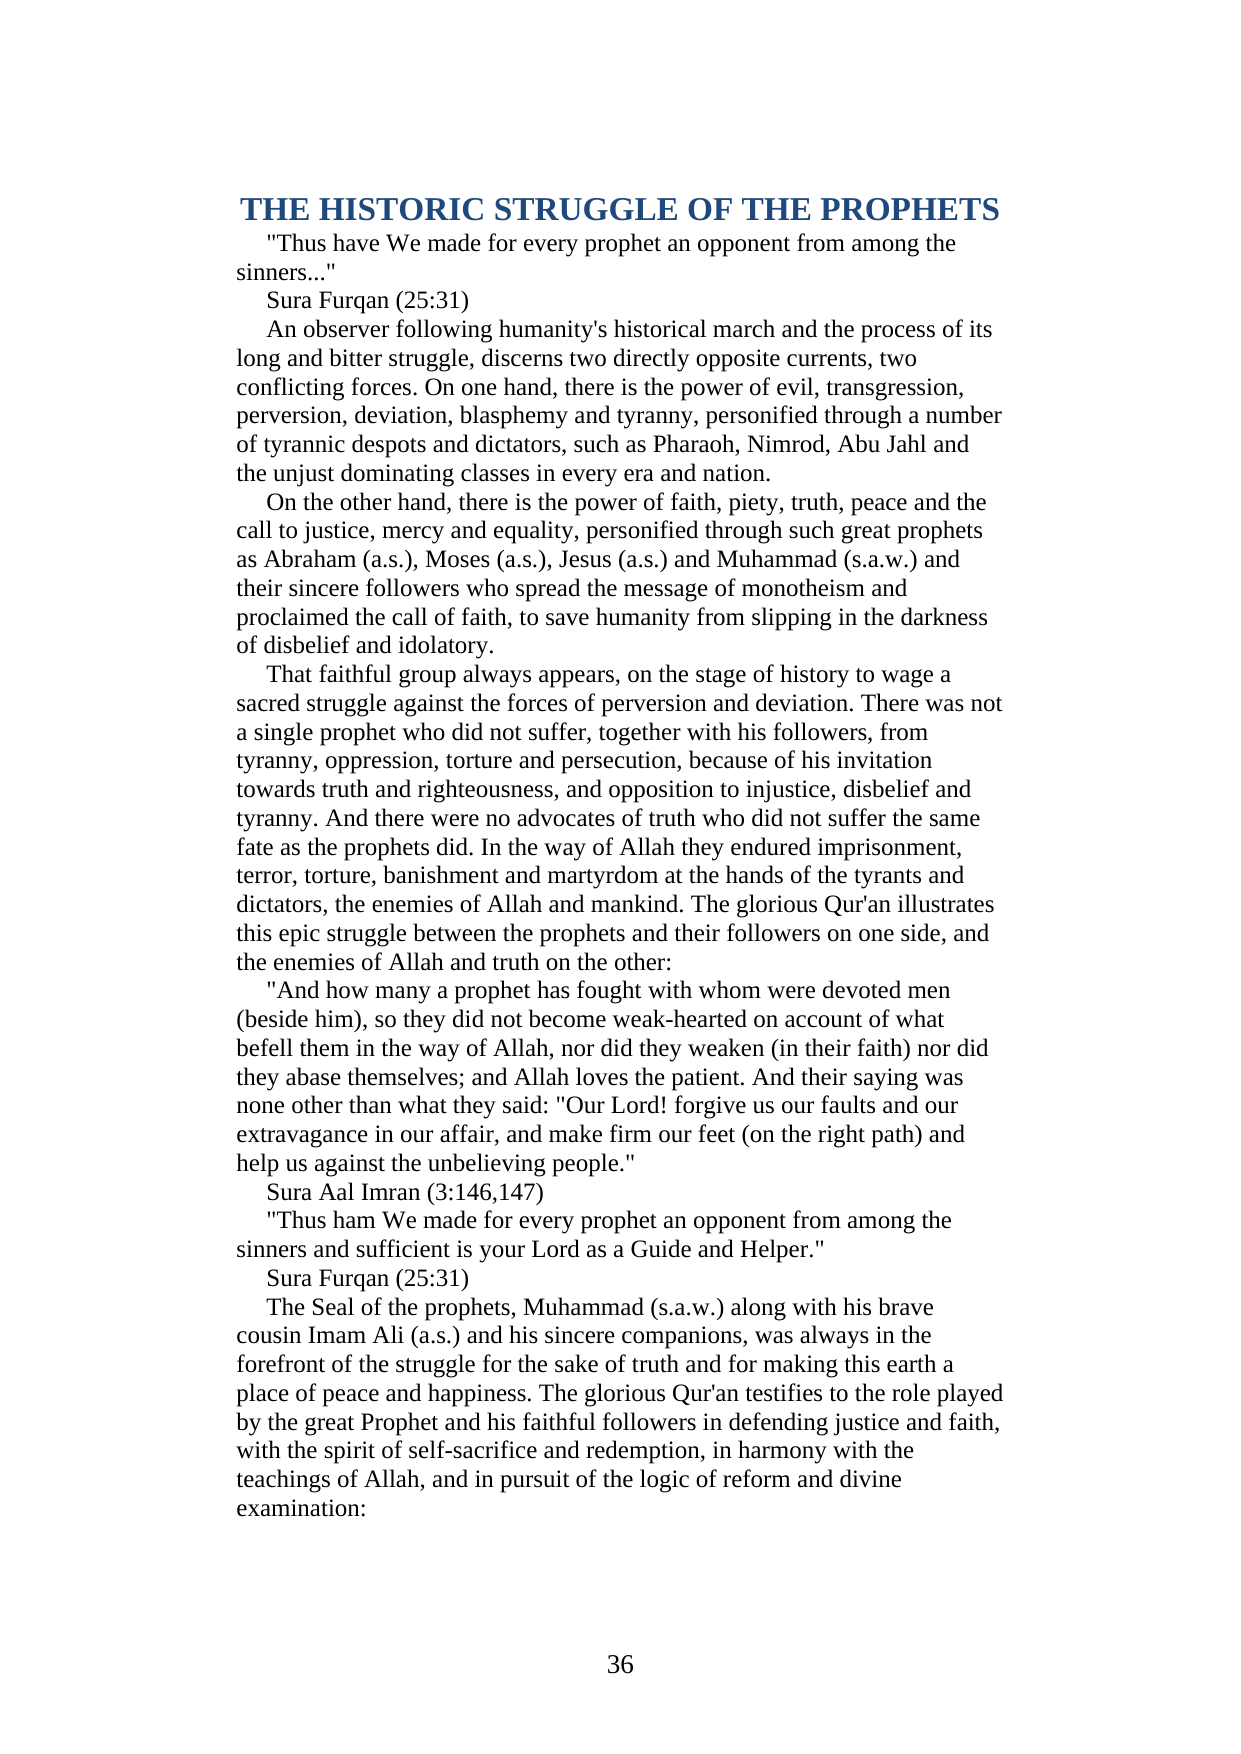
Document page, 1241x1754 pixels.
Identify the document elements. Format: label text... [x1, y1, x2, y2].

text Sura Aal Imran (3:146,147) [236, 1177, 1004, 1206]
subtitle THE HISTORIC STRUGGLE OF THE PROPHETS [236, 190, 1004, 228]
text An observer following humanity's historical march and the process of its long and bitter struggle, discerns two directly opposite currents, two conflicting forces. On one hand, there is the power of evil, transgression, perversion, deviation, blasphemy and tyranny, personified through a number of tyrannic despots and dictators, such as Pharaoh, Nimrod, Abu Jahl and the unjust dominating classes in every era and nation. [236, 314, 1004, 487]
text Sura Furqan (25:31) [236, 1263, 1004, 1292]
text "Thus ham We made for every prophet an opponent from among the sinners and sufficient is your Lord as a Guide and Helper." [236, 1206, 1004, 1263]
text That faithful group always appears, on the stage of history to wage a sacred struggle against the forces of perversion and deviation. There was not a single prophet who did not suffer, together with his followers, from tyranny, oppression, torture and persecution, because of his invitation towards truth and righteousness, and opposition to injustice, disbelief and tyranny. And there were no advocates of truth who did not suffer the same fate as the prophets did. In the way of Allah they endured imprisonment, terror, torture, banishment and martyrdom at the hands of the tyrants and dictators, the enemies of Allah and mankind. The glorious Qur'an illustrates this epic struggle between the prophets and their followers on one side, and the enemies of Allah and truth on the other: [236, 659, 1004, 976]
text The Seal of the prophets, Muhammad (s.a.w.) along with his brave cousin Imam Ali (a.s.) and his sincere companions, was always in the forefront of the struggle for the sake of truth and for making this earth a place of peace and happiness. The glorious Qur'an testifies to the role played by the great Prophet and his faithful followers in defending justice and faith, with the spirit of self-sacrifice and redemption, in harmony with the teachings of Allah, and in pursuit of the logic of reform and divine examination: [236, 1292, 1004, 1522]
text On the other hand, there is the power of faith, piety, truth, peace and the call to justice, mercy and equality, personified through such great prophets as Abraham (a.s.), Moses (a.s.), Jesus (a.s.) and Muhammad (s.a.w.) and their sincere followers who spread the message of monotheism and proclaimed the call of faith, to save humanity from slipping in the darkness of disbelief and idolatory. [236, 487, 1004, 659]
text Sura Furqan (25:31) [236, 286, 1004, 314]
text "And how many a prophet has fought with whom were devoted men (beside him), so they did not become weak-hearted on account of what befell them in the way of Allah, nor did they weaken (in their faith) nor did they abase themselves; and Allah loves the patient. And their saying was none other than what they said: "Our Lord! forgive us our faults and our extravagance in our affair, and make firm our feet (on the right path) and help us against the unbelieving people." [236, 976, 1004, 1177]
text "Thus have We made for every prophet an opponent from among the sinners..." [236, 228, 1004, 286]
